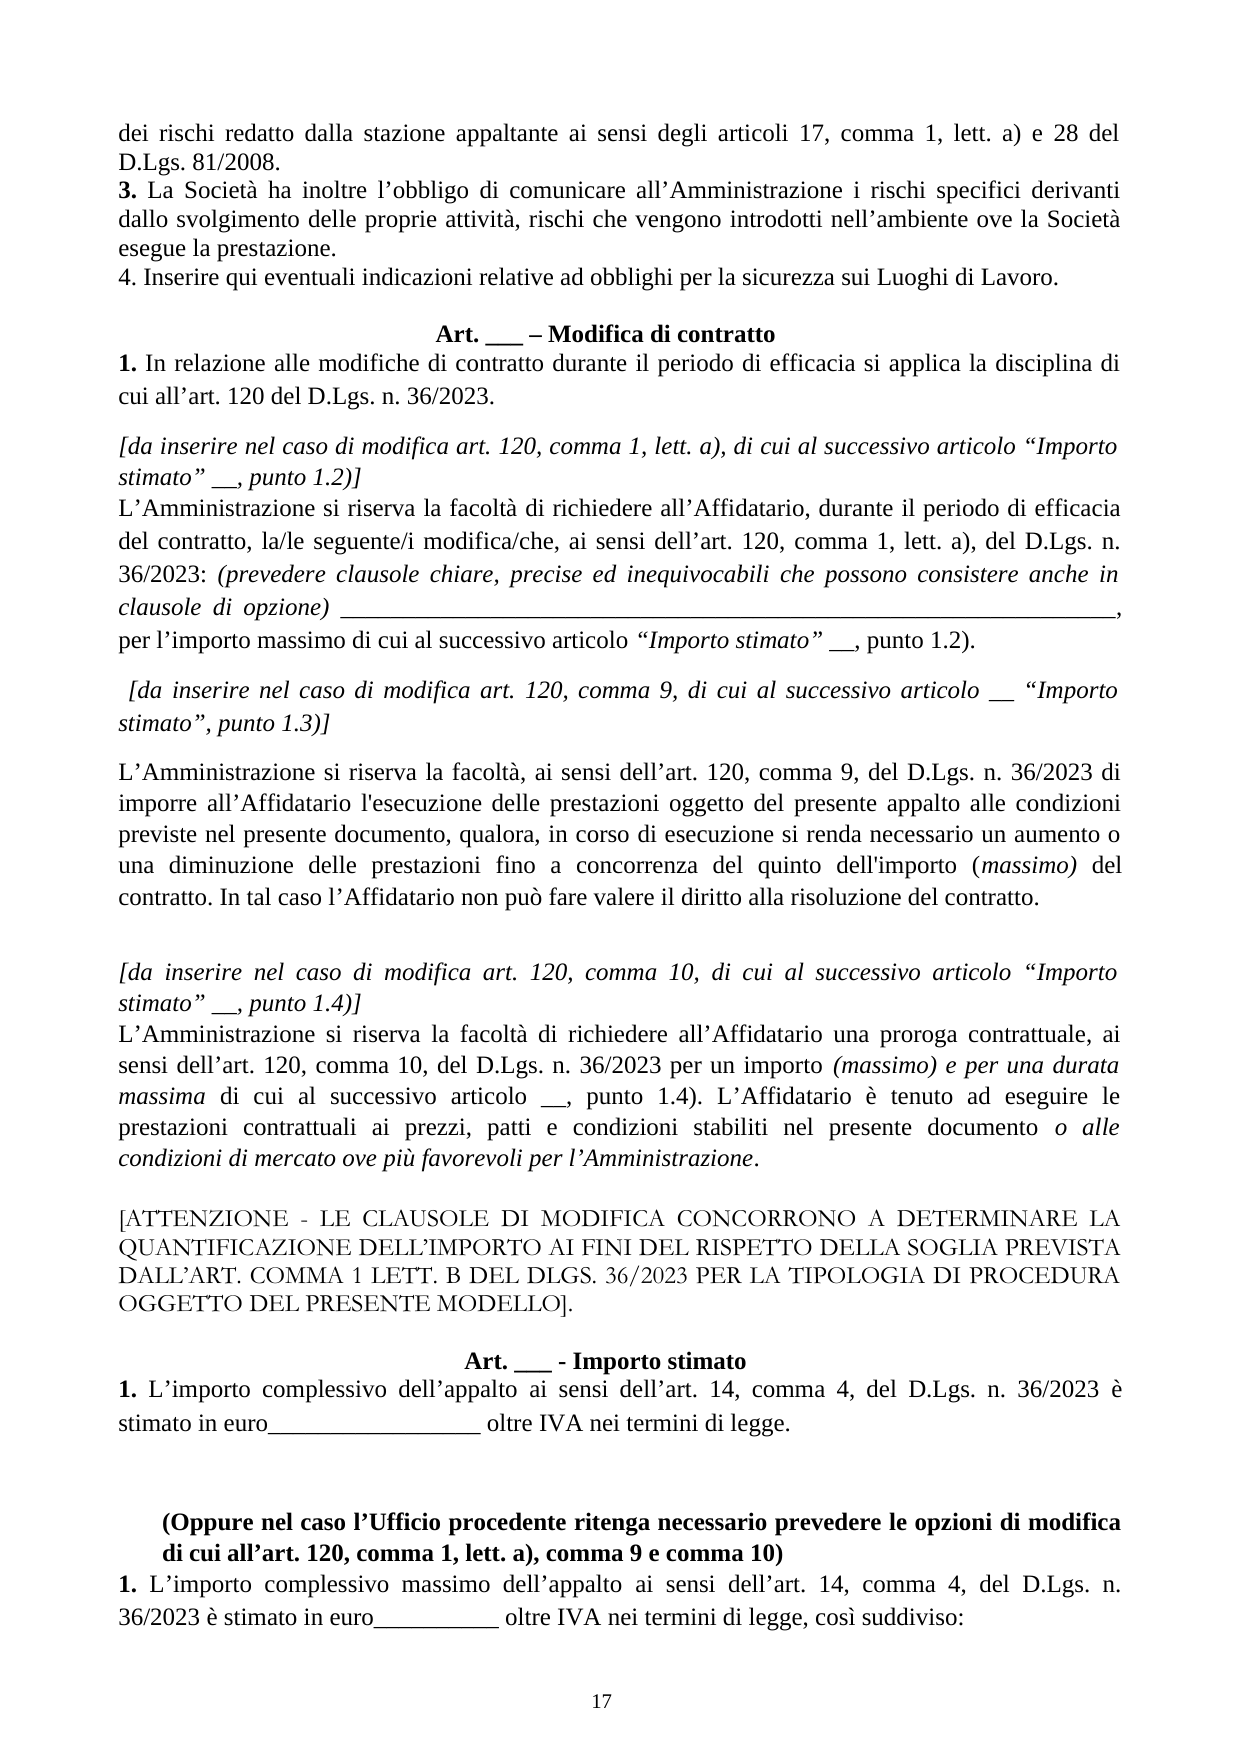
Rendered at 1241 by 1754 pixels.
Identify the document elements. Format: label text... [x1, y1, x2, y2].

text [da inserire nel caso di modifica art. 120, comma 1, lett. a), di cui al successivo articolo “Importo stimato” __, punto 1.2)] [118, 431, 1122, 491]
subtitle Art. ___ – Modifica di contratto [162, 319, 1048, 348]
text 1. L’importo complessivo dell’appalto ai sensi dell’art. 14, comma 4, del D.Lgs. n. 36/2023 è stimato in euro_________________ oltre IVA nei termini di legge. [118, 1374, 1122, 1436]
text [118, 118, 1122, 176]
text [da inserire nel caso di modifica art. 120, comma 9, di cui al successivo articolo __ “Importo stimato”, punto 1.3)] [118, 675, 1122, 736]
text (Oppure nel caso l’Ufficio procedente ritenga necessario prevedere le opzioni di modifica di cui all’art. 120, comma 1, lett. a), comma 9 e comma 10) [162, 1507, 1122, 1567]
text 3. La Società ha inoltre l’obbligo di comunicare all’Amministrazione i rischi specifici derivanti dallo svolgimento delle proprie attività, rischi che vengono introdotti nell’ambiente ove la Società esegue la prestazione. [118, 176, 1122, 262]
text 1. In relazione alle modifiche di contratto durante il periodo di efficacia si applica la disciplina di cui all’art. 120 del D.Lgs. n. 36/2023. [118, 348, 1122, 410]
text L’Amministrazione si riserva la facoltà di richiedere all’Affidatario, durante il periodo di efficacia del contratto, la/le seguente/i modifica/che, ai sensi dell’art. 120, comma 1, lett. a), del D.Lgs. n. 36/2023: (prevedere clausole chiare, precise ed inequivocabili che possono consistere anche in clausole di opzione) ______________________________________________________________, per l’importo massimo di cui al successivo articolo “Importo stimato” __, punto 1.2). [118, 493, 1122, 654]
text 4. Inserire qui eventuali indicazioni relative ad obblighi per la sicurezza sui Luoghi di Lavoro. [118, 262, 1122, 291]
subtitle Art. ___ - Importo stimato [162, 1346, 1048, 1374]
text L’Amministrazione si riserva la facoltà, ai sensi dell’art. 120, comma 9, del D.Lgs. n. 36/2023 di imporre all’Affidatario l'esecuzione delle prestazioni oggetto del presente appalto alle condizioni previste nel presente documento, qualora, in corso di esecuzione si renda necessario un aumento o una diminuzione delle prestazioni fino a concorrenza del quinto dell'importo (massimo) del contratto. In tal caso l’Affidatario non può fare valere il diritto alla risoluzione del contratto. [118, 757, 1122, 910]
text L’Amministrazione si riserva la facoltà di richiedere all’Affidatario una proroga contrattuale, ai sensi dell’art. 120, comma 10, del D.Lgs. n. 36/2023 per un importo (massimo) e per una durata massima di cui al successivo articolo __, punto 1.4). L’Affidatario è tenuto ad eseguire le prestazioni contrattuali ai prezzi, patti e condizioni stabiliti nel presente documento o alle condizioni di mercato ove più favorevoli per l’Amministrazione. [118, 1019, 1122, 1172]
text [ATTENZIONE - LE CLAUSOLE DI MODIFICA CONCORRONO A DETERMINARE LA QUANTIFICAZIONE DELL’IMPORTO AI FINI DEL RISPETTO DELLA SOGLIA PREVISTA DALL’ART. COMMA 1 LETT. B DEL DLGS. 36/2023 PER LA TIPOLOGIA DI PROCEDURA OGGETTO DEL PRESENTE MODELLO]. [118, 1205, 1122, 1318]
text 1. L’importo complessivo massimo dell’appalto ai sensi dell’art. 14, comma 4, del D.Lgs. n. 36/2023 è stimato in euro__________ oltre IVA nei termini di legge, così suddiviso: [118, 1569, 1122, 1631]
text [da inserire nel caso di modifica art. 120, comma 10, di cui al successivo articolo “Importo stimato” __, punto 1.4)] [118, 957, 1122, 1017]
